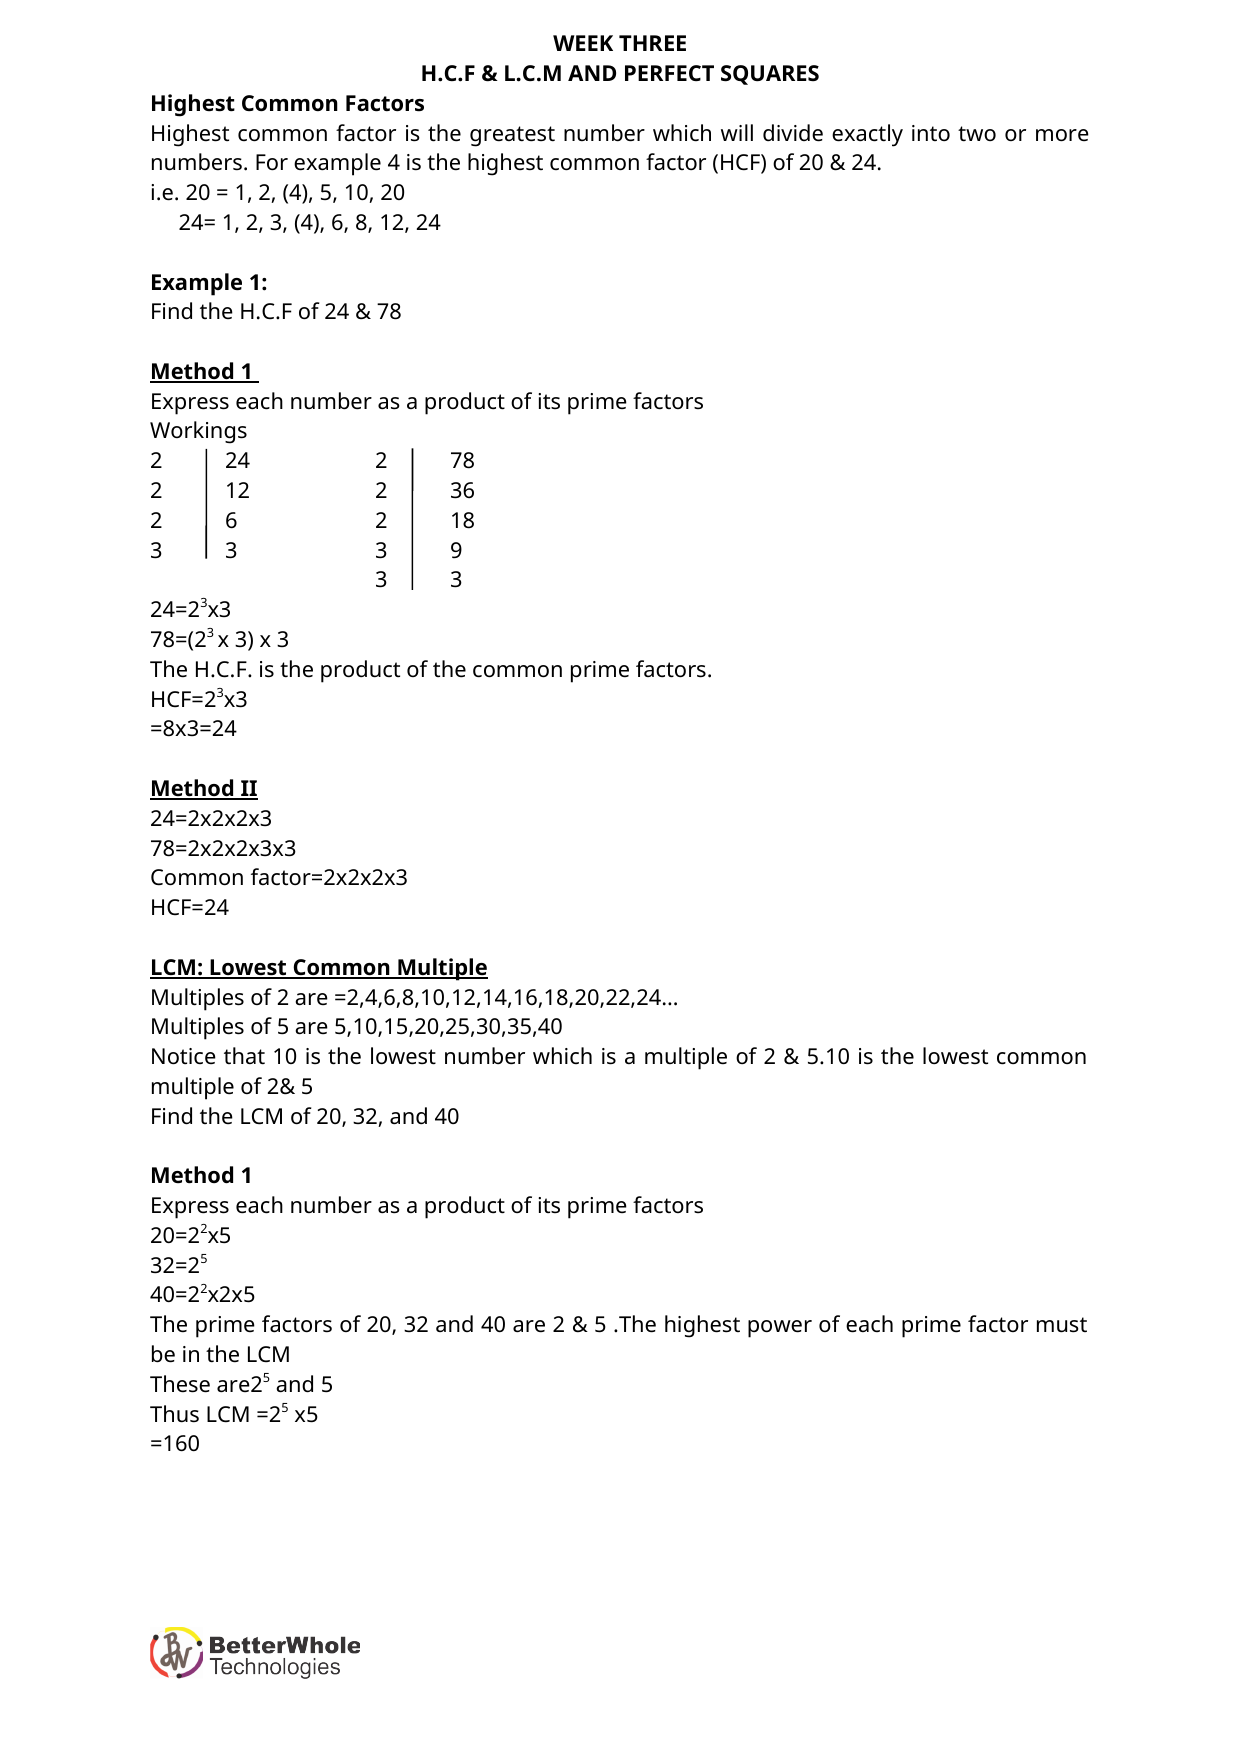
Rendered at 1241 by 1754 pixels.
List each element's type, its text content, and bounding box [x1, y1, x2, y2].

text H.C.F & L.C.M AND PERFECT SQUARES [150, 58, 1090, 88]
text HCF=24 [150, 892, 1090, 922]
text Method II [150, 773, 1090, 803]
text 40=22x2x5 [150, 1279, 1090, 1309]
text WEEK THREE [150, 28, 1090, 58]
text HCF=23x3 [150, 683, 1090, 713]
text Express each number as a product of its prime factors [150, 386, 1090, 415]
text Thus LCM =25 x5 [150, 1398, 1090, 1428]
text i.e. 20 = 1, 2, (4), 5, 10, 20 [150, 177, 1090, 207]
text Common factor=2x2x2x3 [150, 862, 1090, 892]
text 24= 1, 2, 3, (4), 6, 8, 12, 24 [150, 207, 1090, 237]
text Example 1: [150, 266, 1090, 296]
text 20=22x5 [150, 1220, 1090, 1249]
text The H.C.F. is the product of the common prime factors. [150, 654, 1090, 683]
text Multiples of 5 are 5,10,15,20,25,30,35,40 [150, 1011, 1090, 1041]
text 3 3 3 9 [414, 534, 1090, 564]
text Find the H.C.F of 24 & 78 [150, 296, 1090, 326]
text 2 12 2 36 [414, 475, 1090, 505]
text Express each number as a product of its prime factors [150, 1190, 1090, 1220]
text 24=23x3 [150, 594, 1090, 624]
text 78=2x2x2x3x3 [150, 832, 1090, 862]
text Method 1 [150, 356, 1090, 386]
text =8x3=24 [150, 713, 1090, 743]
text 2 12 2 36 [150, 475, 205, 505]
text 3 3 3 9 [150, 534, 411, 564]
text Workings [150, 415, 1090, 445]
text =160 [150, 1428, 1090, 1458]
text Highest Common Factors [150, 88, 1090, 117]
text Notice that 10 is the lowest number which is a multiple of 2 & 5.10 is the lowest common multiple of 2& 5 [150, 1041, 1090, 1101]
text The prime factors of 20, 32 and 40 are 2 & 5 .The highest power of each prime factor must be in the LCM [150, 1309, 1090, 1369]
text 2 24 2 78 [150, 445, 1090, 475]
picture [150, 1627, 360, 1679]
text LCM: Lowest Common Multiple [150, 952, 1090, 981]
text 2 12 2 36 [208, 475, 411, 505]
text 2 6 2 18 [150, 505, 205, 534]
text 32=25 [150, 1249, 1090, 1279]
text 3 3 [150, 564, 1090, 594]
text Multiples of 2 are =2,4,6,8,10,12,14,16,18,20,22,24… [150, 981, 1090, 1011]
text Method 1 [150, 1160, 1090, 1190]
text 24=2x2x2x3 [150, 803, 1090, 832]
text 78=(23 x 3) x 3 [150, 624, 1090, 654]
text Find the LCM of 20, 32, and 40 [150, 1101, 1090, 1130]
text Highest common factor is the greatest number which will divide exactly into two or more numbers. For example 4 is the highest common factor (HCF) of 20 & 24. [150, 117, 1090, 177]
text 2 6 2 18 [414, 505, 1090, 534]
text 2 6 2 18 [208, 505, 411, 534]
text These are25 and 5 [150, 1369, 1090, 1398]
